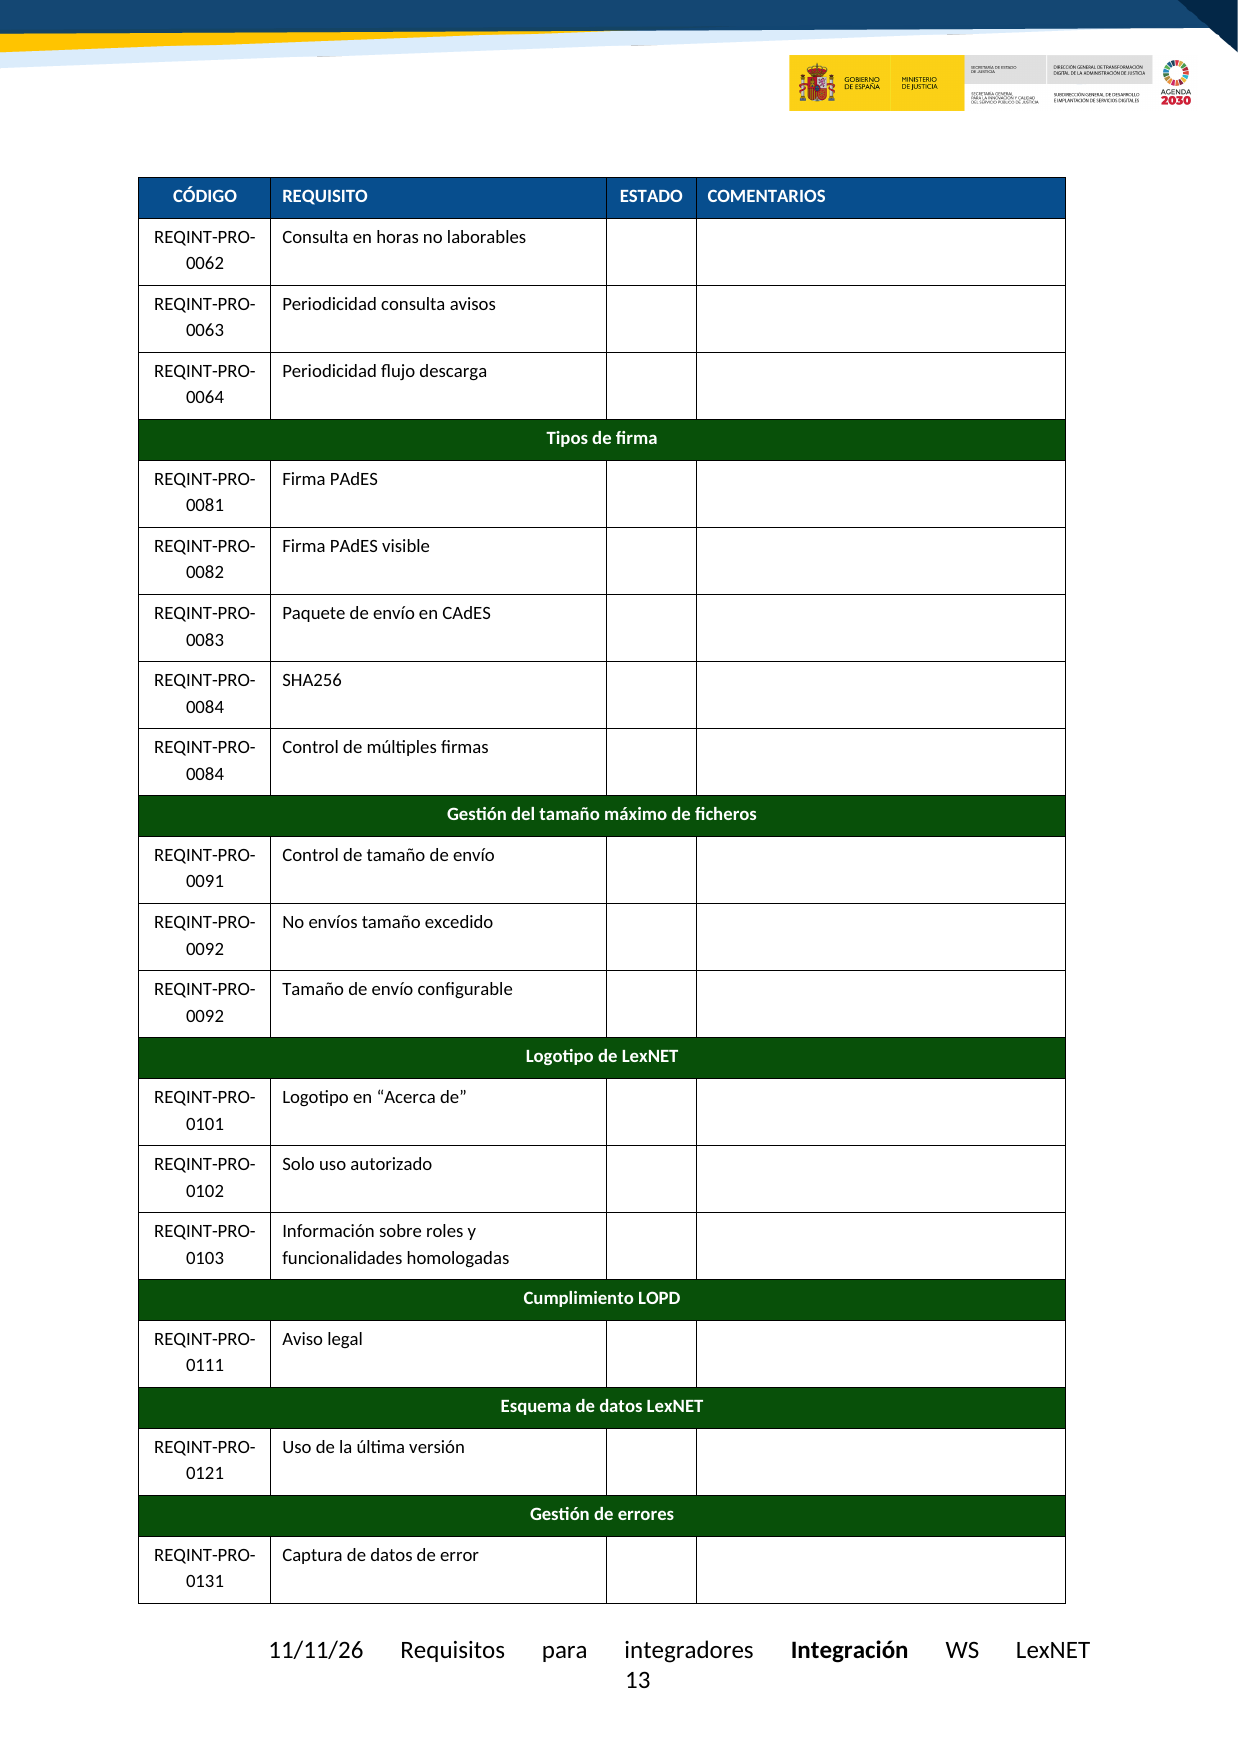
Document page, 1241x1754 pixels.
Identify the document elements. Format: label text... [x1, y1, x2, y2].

table_cell [607, 1146, 696, 1212]
table_cell Solo uso autorizado [271, 1146, 606, 1212]
table_cell REQINT-PRO-0121 [139, 1429, 270, 1495]
table_cell [607, 528, 696, 594]
table_cell REQINT-PRO-0102 [139, 1146, 270, 1212]
table_header REQUISITO [271, 178, 606, 218]
table_cell Captura de datos de error [271, 1537, 606, 1603]
picture [0, 0, 1238, 111]
table_cell [697, 1146, 1065, 1212]
table_cell [697, 971, 1065, 1037]
table_cell REQINT-PRO-0084 [139, 662, 270, 728]
table_cell Control de múltiples firmas [271, 729, 606, 795]
table_cell [607, 219, 696, 285]
table_cell Gestión de errores [139, 1496, 1065, 1536]
table_cell SHA256 [271, 662, 606, 728]
table_cell [697, 837, 1065, 903]
table_cell Tipos de firma [139, 420, 1065, 460]
table_header ESTADO [607, 178, 696, 218]
table_cell [607, 353, 696, 419]
table_header COMENTARIOS [697, 178, 1065, 218]
table_cell Información sobre roles y funcionalidades homologadas [271, 1213, 606, 1279]
table_cell [607, 1321, 696, 1387]
table_cell REQINT-PRO-0111 [139, 1321, 270, 1387]
table_cell REQINT-PRO-0131 [139, 1537, 270, 1603]
table_header CÓDIGO [139, 178, 270, 218]
table_cell REQINT-PRO-0081 [139, 461, 270, 527]
table_cell REQINT-PRO-0092 [139, 971, 270, 1037]
table_cell Periodicidad flujo descarga [271, 353, 606, 419]
table_cell [607, 729, 696, 795]
table_cell [607, 1213, 696, 1279]
table_cell [697, 461, 1065, 527]
table_cell [607, 837, 696, 903]
table_cell [697, 528, 1065, 594]
table_cell REQINT-PRO-0062 [139, 219, 270, 285]
table_cell REQINT-PRO-0064 [139, 353, 270, 419]
table_cell REQINT-PRO-0092 [139, 904, 270, 970]
table_cell Cumplimiento LOPD [139, 1280, 1065, 1320]
table_cell [607, 1429, 696, 1495]
table_cell Tamaño de envío configurable [271, 971, 606, 1037]
table_cell [697, 904, 1065, 970]
table_cell Logotipo de LexNET [139, 1038, 1065, 1078]
table_cell [607, 1537, 696, 1603]
table_cell Paquete de envío en CAdES [271, 595, 606, 661]
table_cell REQINT-PRO-0091 [139, 837, 270, 903]
table_cell [697, 729, 1065, 795]
table_cell [607, 595, 696, 661]
table_cell No envíos tamaño excedido [271, 904, 606, 970]
table_cell [697, 1537, 1065, 1603]
table_cell [697, 286, 1065, 352]
table_cell [697, 595, 1065, 661]
table_cell Control de tamaño de envío [271, 837, 606, 903]
table_cell [697, 353, 1065, 419]
table_cell [697, 219, 1065, 285]
table_cell [607, 461, 696, 527]
table_cell REQINT-PRO-0082 [139, 528, 270, 594]
table_cell [697, 1429, 1065, 1495]
table_cell Uso de la última versión [271, 1429, 606, 1495]
table_cell Esquema de datos LexNET [139, 1388, 1065, 1428]
table_cell [607, 971, 696, 1037]
table_cell [607, 662, 696, 728]
table_cell [697, 1079, 1065, 1145]
table_cell [607, 286, 696, 352]
table_cell Firma PAdES visible [271, 528, 606, 594]
table_cell [607, 1079, 696, 1145]
table_cell REQINT-PRO-0083 [139, 595, 270, 661]
table_cell Consulta en horas no laborables [271, 219, 606, 285]
table_cell REQINT-PRO-0103 [139, 1213, 270, 1279]
table_cell Aviso legal [271, 1321, 606, 1387]
table_cell [697, 662, 1065, 728]
table_cell [697, 1213, 1065, 1279]
table_cell Gestión del tamaño máximo de ficheros [139, 796, 1065, 836]
table_cell Firma PAdES [271, 461, 606, 527]
table_cell Logotipo en “Acerca de” [271, 1079, 606, 1145]
table_cell REQINT-PRO-0063 [139, 286, 270, 352]
table_cell [607, 904, 696, 970]
table_cell [697, 1321, 1065, 1387]
table_cell Periodicidad consulta avisos [271, 286, 606, 352]
table_cell REQINT-PRO-0101 [139, 1079, 270, 1145]
table_cell REQINT-PRO-0084 [139, 729, 270, 795]
